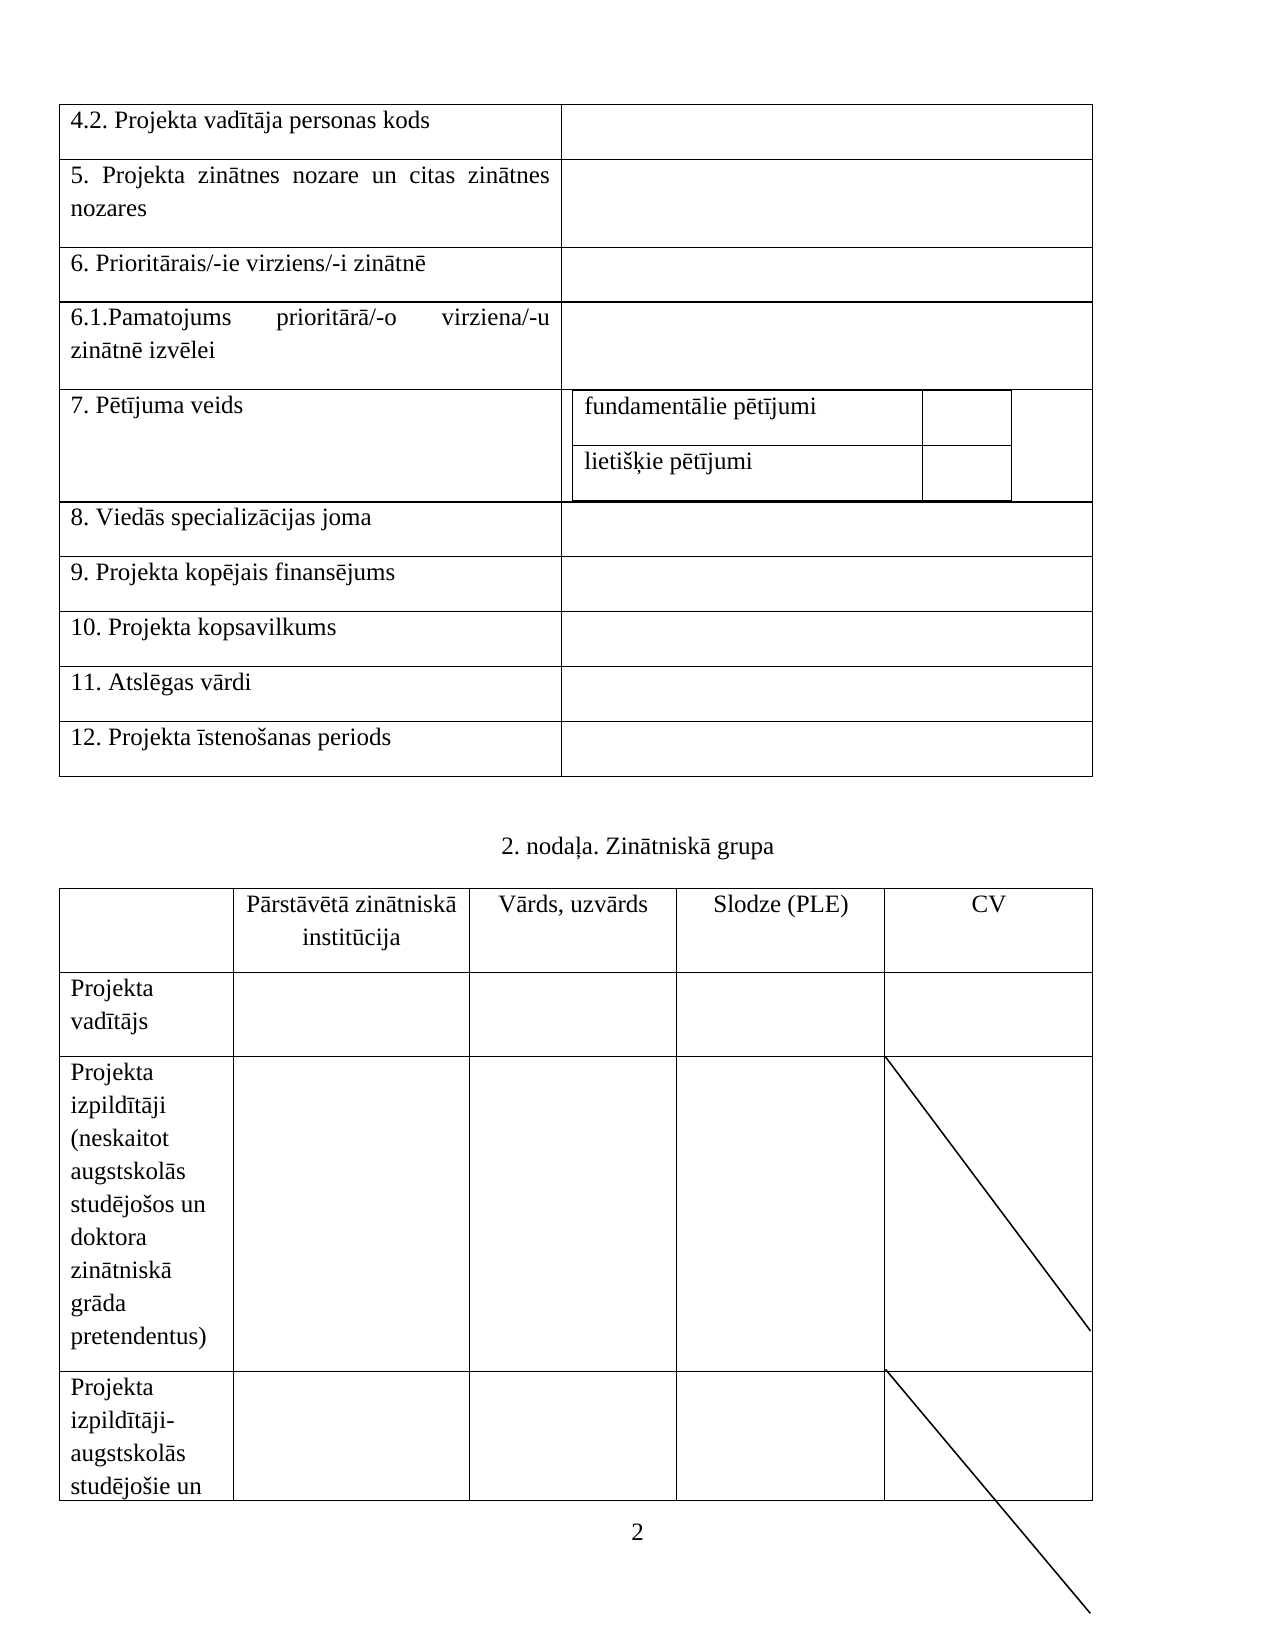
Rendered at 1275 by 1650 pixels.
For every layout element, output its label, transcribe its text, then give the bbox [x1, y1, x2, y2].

table_cell [677, 973, 884, 1056]
table_cell [562, 503, 1092, 556]
table_cell [562, 722, 1092, 776]
table_cell [470, 973, 676, 1056]
table_cell 7. Pētījuma veids [60, 390, 561, 501]
table_cell [562, 160, 1092, 247]
table_cell [888, 1057, 1092, 1330]
table_cell [885, 1372, 992, 1499]
table_cell 10. Projekta kopsavilkums [60, 612, 561, 666]
table_cell [885, 973, 1092, 1056]
table_cell [234, 973, 469, 1056]
table_header Slodze (PLE) [677, 889, 884, 972]
table_cell 11. Atslēgas vārdi [60, 667, 561, 721]
table_cell [677, 1057, 884, 1371]
table_cell [573, 391, 922, 445]
table_cell [573, 446, 922, 500]
table_cell [562, 557, 1092, 611]
table_cell [470, 1372, 676, 1499]
table_cell Projekta izpildītāji (neskaitot augstskolās studējošos un doktora zinātniskā grāda pretendentus) [60, 1057, 233, 1371]
table_header Vārds, uzvārds [470, 889, 676, 972]
table_cell [234, 1057, 469, 1371]
table_header [60, 889, 233, 972]
table_cell 6. Prioritārais/-ie virziens/-i zinātnē [60, 248, 561, 301]
table_cell 5. Projekta zinātnes nozare un citas zinātnes nozares [60, 160, 561, 247]
table_cell [562, 390, 572, 501]
subtitle 2. nodaļa. Zinātniskā grupa [118, 831, 1157, 859]
table_header CV [885, 889, 1092, 972]
table_cell [470, 1057, 676, 1371]
table_cell [562, 248, 1092, 301]
table_cell [234, 1372, 469, 1499]
table_header Pārstāvētā zinātniskā institūcija [234, 889, 469, 972]
table_cell 8. Viedās specializācijas joma [60, 503, 561, 556]
table_cell [1012, 390, 1092, 501]
table_cell Projekta vadītājs [60, 973, 233, 1056]
table_cell [923, 446, 1011, 500]
table_cell [562, 667, 1092, 721]
table_cell [885, 1059, 1092, 1371]
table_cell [60, 1372, 233, 1499]
table_cell [923, 391, 1011, 445]
table_cell [562, 612, 1092, 666]
table_cell 4.2. Projekta vadītāja personas kods [60, 105, 561, 159]
table_cell [562, 105, 1092, 159]
table_cell 9. Projekta kopējais finansējums [60, 557, 561, 611]
table_cell [890, 1372, 1092, 1499]
table_cell [677, 1372, 884, 1499]
table_cell [562, 303, 1092, 389]
table_cell 12. Projekta īstenošanas periods [60, 722, 561, 776]
table_cell 6.1.Pamatojums prioritārā/-o virziena/-u zinātnē izvēlei [60, 303, 561, 389]
